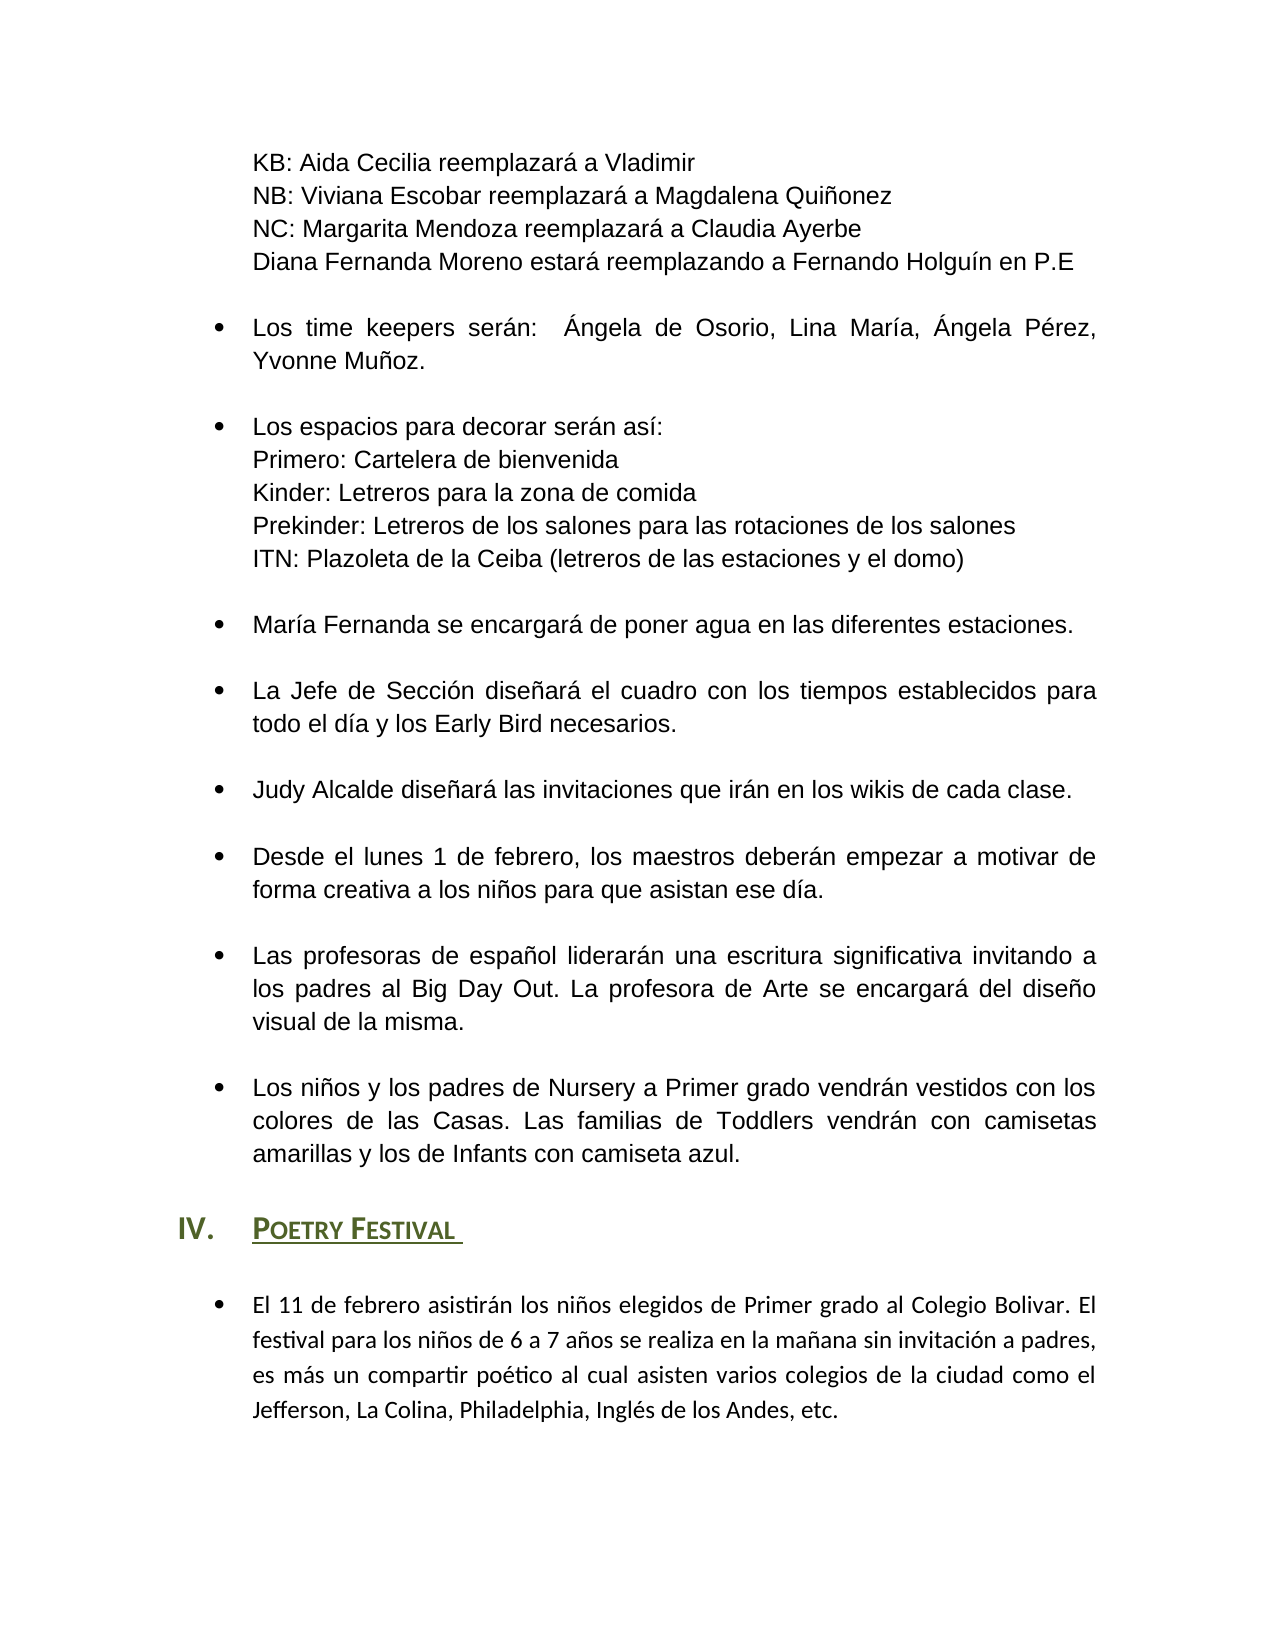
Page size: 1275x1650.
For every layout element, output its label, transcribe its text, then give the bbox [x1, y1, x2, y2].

list Los espacios para decorar serán así: [215, 412, 1098, 441]
list NB: Viviana Escobar reemplazará a Magdalena Quiñonez [252, 181, 1098, 209]
list Los time keepers serán: Ángela de Osorio, Lina María, Ángela Pérez, Yvonne Muñoz. [215, 313, 1098, 374]
list Las profesoras de español liderarán una escritura significativa invitando a los padres al Big Day Out. La profesora de Arte se encargará del diseño visual de la misma. [215, 941, 1098, 1036]
list ITN: Plazoleta de la Ceiba (letreros de las estaciones y el domo) [252, 544, 1098, 573]
list KB: Aida Cecilia reemplazará a Vladimir [252, 148, 1098, 176]
list Desde el lunes 1 de febrero, los maestros deberán empezar a motivar de forma creativa a los niños para que asistan ese día. [215, 842, 1098, 903]
list Prekinder: Letreros de los salones para las rotaciones de los salones [252, 511, 1098, 540]
list Kinder: Letreros para la zona de comida [252, 478, 1098, 507]
list María Fernanda se encargará de poner agua en las diferentes estaciones. [215, 610, 1098, 639]
list El 11 de febrero asistirán los niños elegidos de Primer grado al Colegio Bolivar. El festival para los niños de 6 a 7 años se realiza en la mañana sin invitación a padres, es más un compartir poético al cual asisten varios colegios de la ciudad como el Jefferson, La Colina, Philadelphia, Inglés de los Andes, etc. [215, 1289, 1098, 1424]
list La Jefe de Sección diseñará el cuadro con los tiempos establecidos para todo el día y los Early Bird necesarios. [215, 676, 1098, 738]
list Judy Alcalde diseñará las invitaciones que irán en los wikis de cada clase. [215, 775, 1098, 804]
list NC: Margarita Mendoza reemplazará a Claudia Ayerbe [252, 214, 1098, 242]
list Primero: Cartelera de bienvenida [252, 445, 1098, 474]
list Poetry Festival [215, 1207, 1098, 1248]
list Los niños y los padres de Nursery a Primer grado vendrán vestidos con los colores de las Casas. Las familias de Toddlers vendrán con camisetas amarillas y los de Infants con camiseta azul. [215, 1073, 1098, 1168]
list Diana Fernanda Moreno estará reemplazando a Fernando Holguín en P.E [252, 247, 1098, 275]
